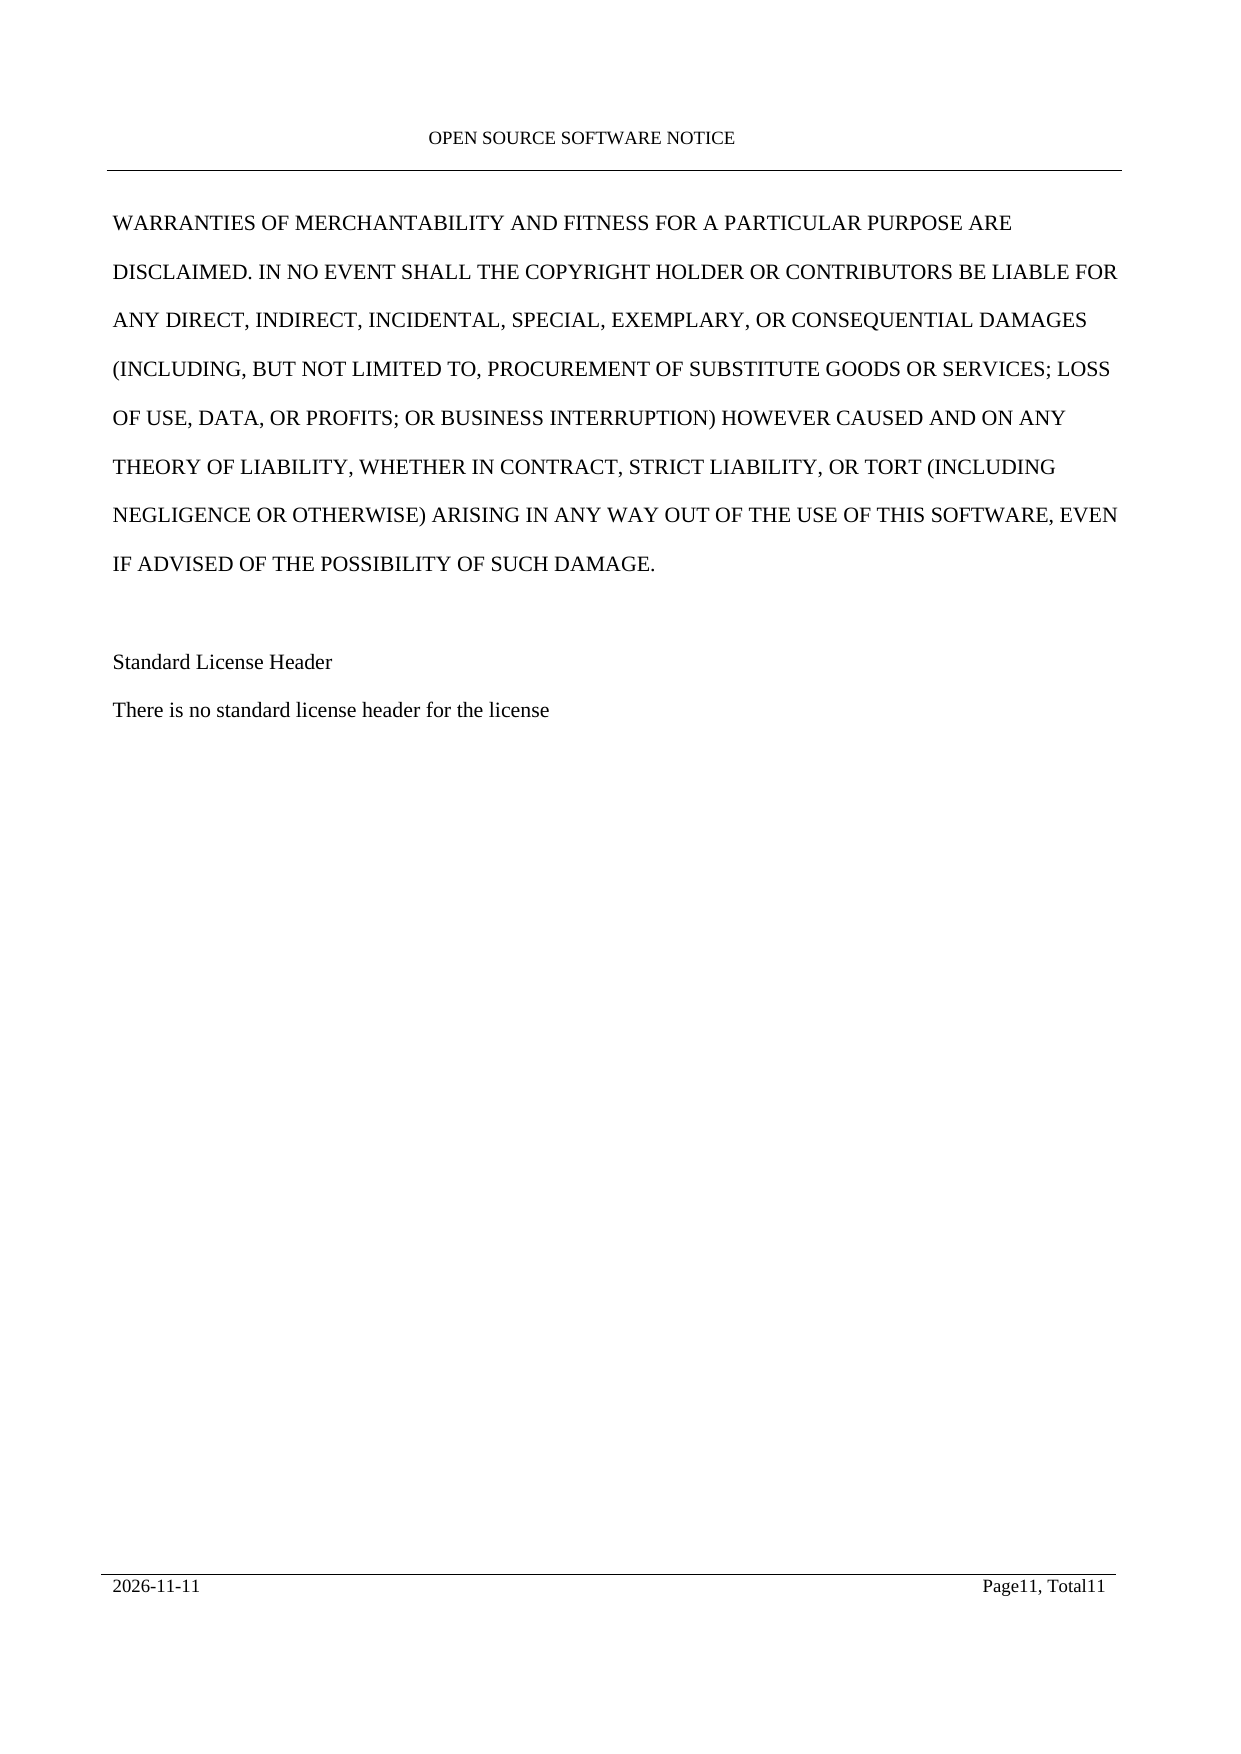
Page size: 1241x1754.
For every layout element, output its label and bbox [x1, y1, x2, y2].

text [112, 206, 1128, 726]
